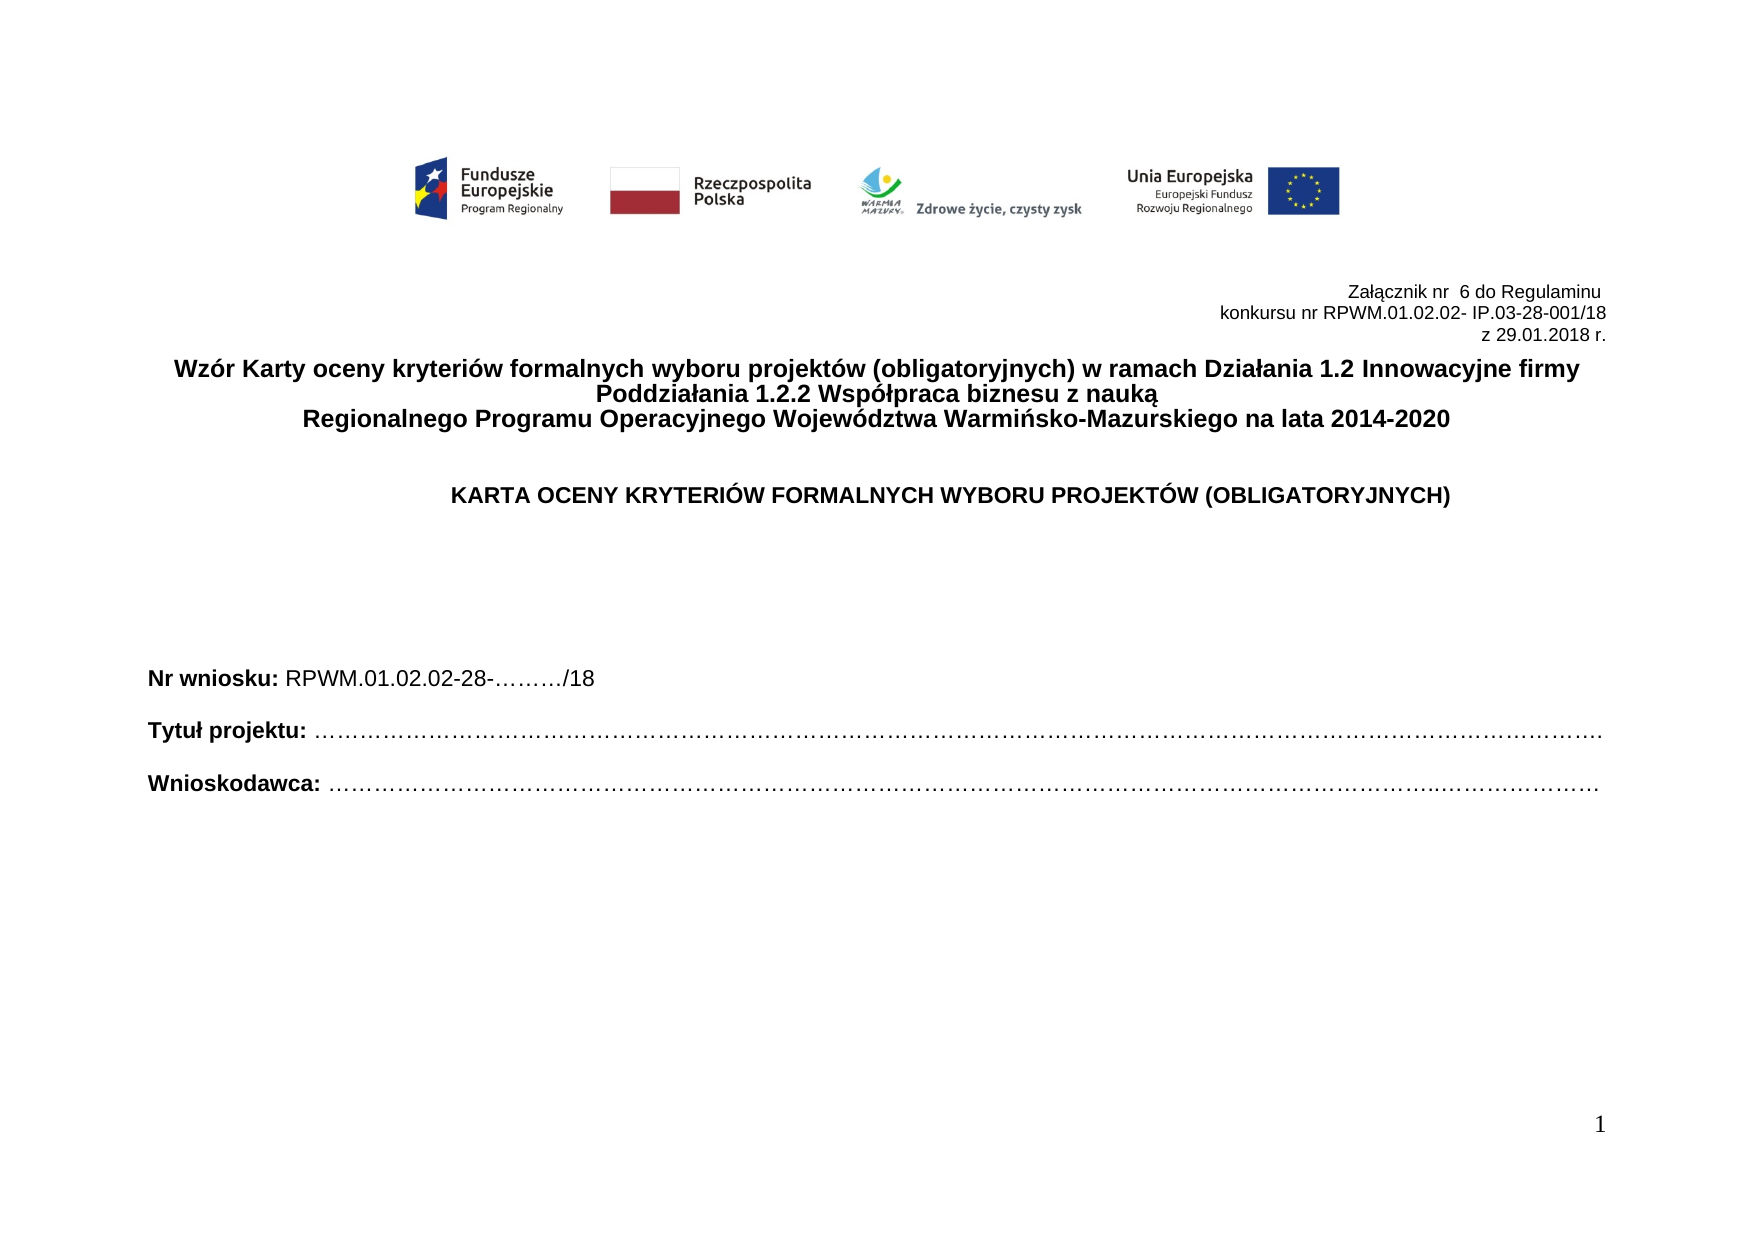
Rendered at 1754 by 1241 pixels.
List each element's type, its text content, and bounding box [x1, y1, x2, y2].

text Tytuł projektu: ……………………………………………………………………………………………………………………………………………………. [148, 717, 1606, 744]
picture [380, 138, 1374, 238]
text Nr wniosku: RPWM.01.02.02-28-………/18 [148, 665, 1606, 691]
text Wnioskodawca: ………………………………………………………………………………………………………………………………..………………… [148, 770, 1606, 797]
text KARTA OCENY KRYTERIÓW FORMALNYCH WYBORU PROJEKTÓW (OBLIGATORYJNYCH) [295, 482, 1606, 508]
text Wzór Karty oceny kryteriów formalnych wyboru projektów (obligatoryjnych) w ramach Działania 1.2 Innowacyjne firmy Poddziałania 1.2.2 Współpraca biznesu z nauką Regionalnego Programu Operacyjnego Województwa Warmińsko-Mazurskiego na lata 2014-2020 [148, 358, 1606, 433]
text Załącznik nr 6 do Regulaminu konkursu nr RPWM.01.02.02- IP.03-28-001/18 z 29.01.2018 r. [148, 281, 1606, 345]
